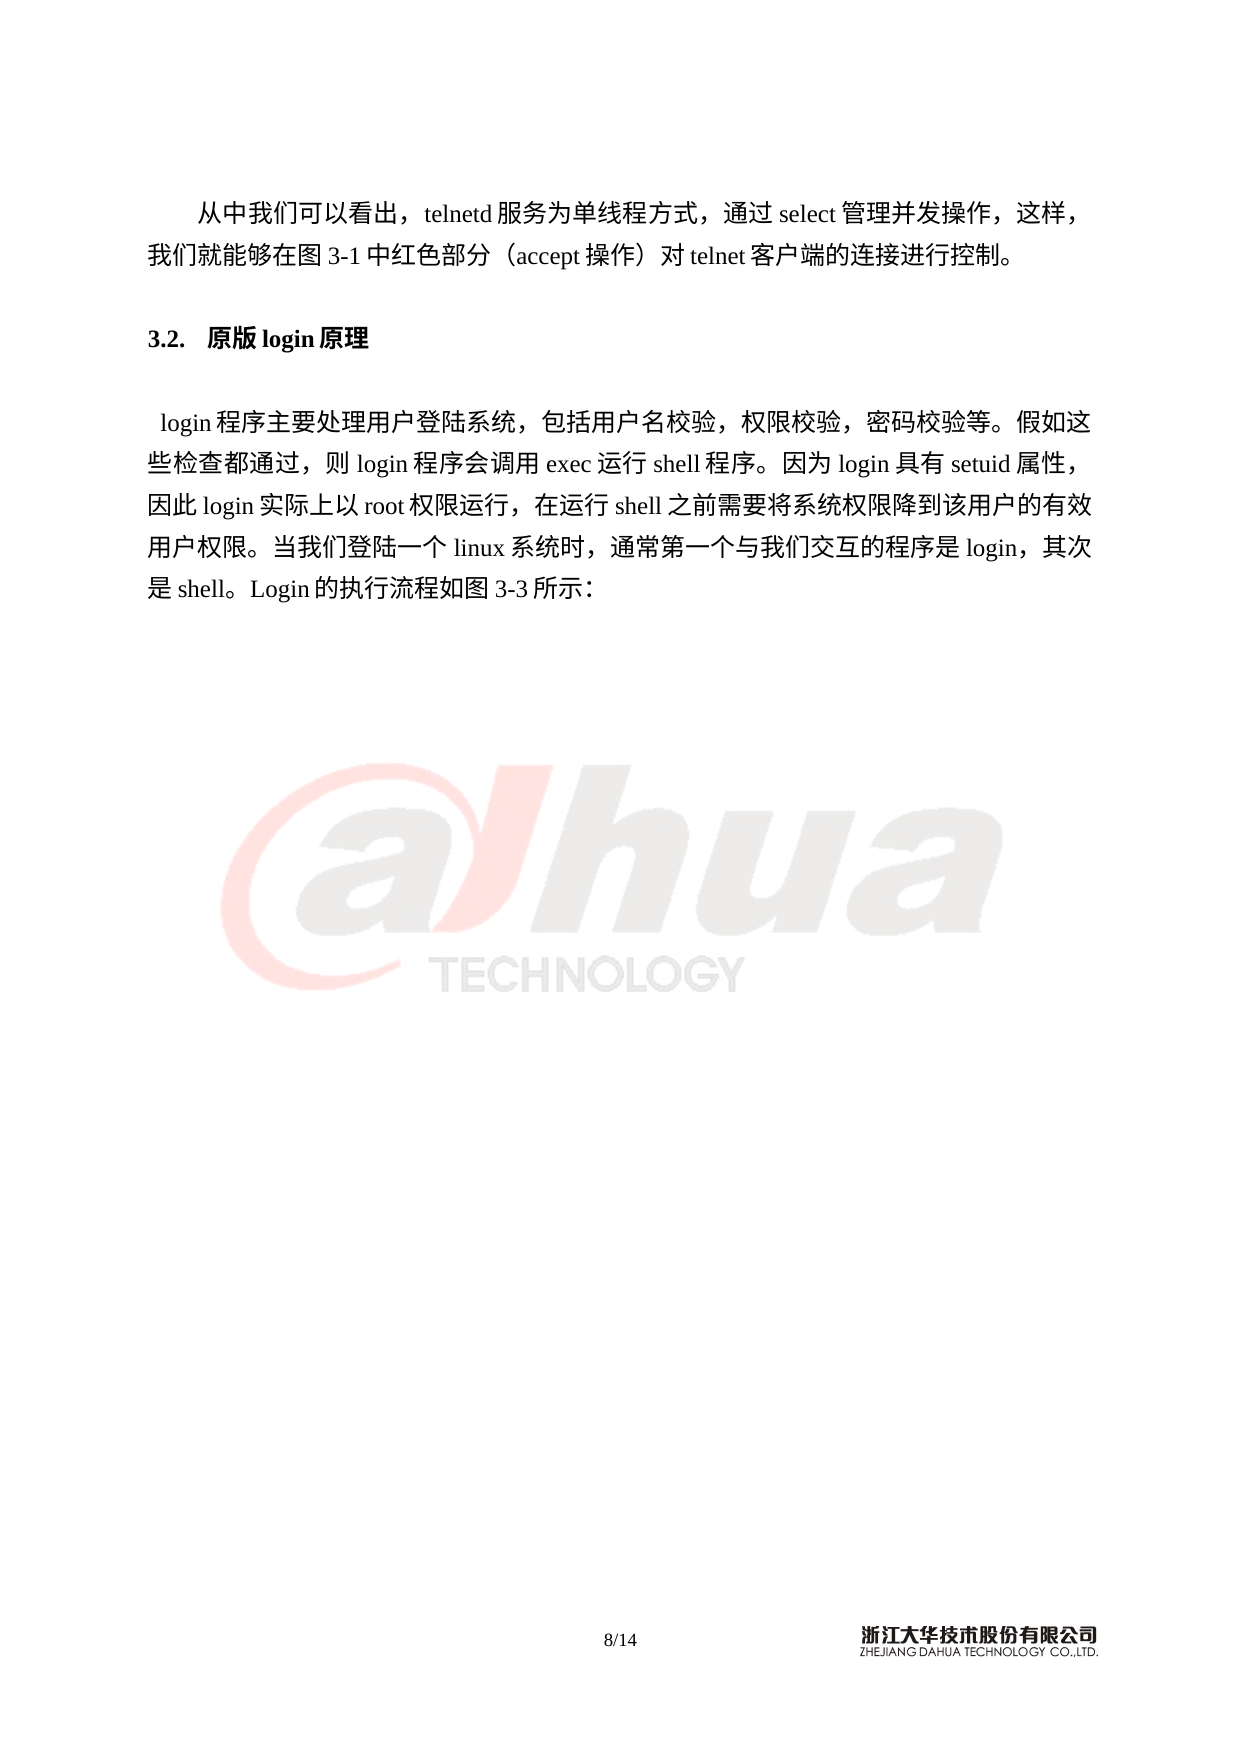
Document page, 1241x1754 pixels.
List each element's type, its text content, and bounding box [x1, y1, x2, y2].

text 从中我们可以看出，telnetd服务为单线程方式，通过select管理并发操作，这样，我们就能够在图3-1中红色部分（accept操作）对telnet客户端的连接进行控制。 [148, 189, 1092, 273]
text login程序主要处理用户登陆系统，包括用户名校验，权限校验，密码校验等。假如这些检查都通过，则login程序会调用exec运行shell程序。因为login具有setuid属性，因此login实际上以root权限运行，在运行shell之前需要将系统权限降到该用户的有效用户权限。当我们登陆一个linux系统时，通常第一个与我们交互的程序是login，其次是shell。Login的执行流程如图3-3所示： [148, 398, 1092, 606]
list 原版login原理 [148, 314, 1092, 356]
picture [860, 1626, 1098, 1657]
